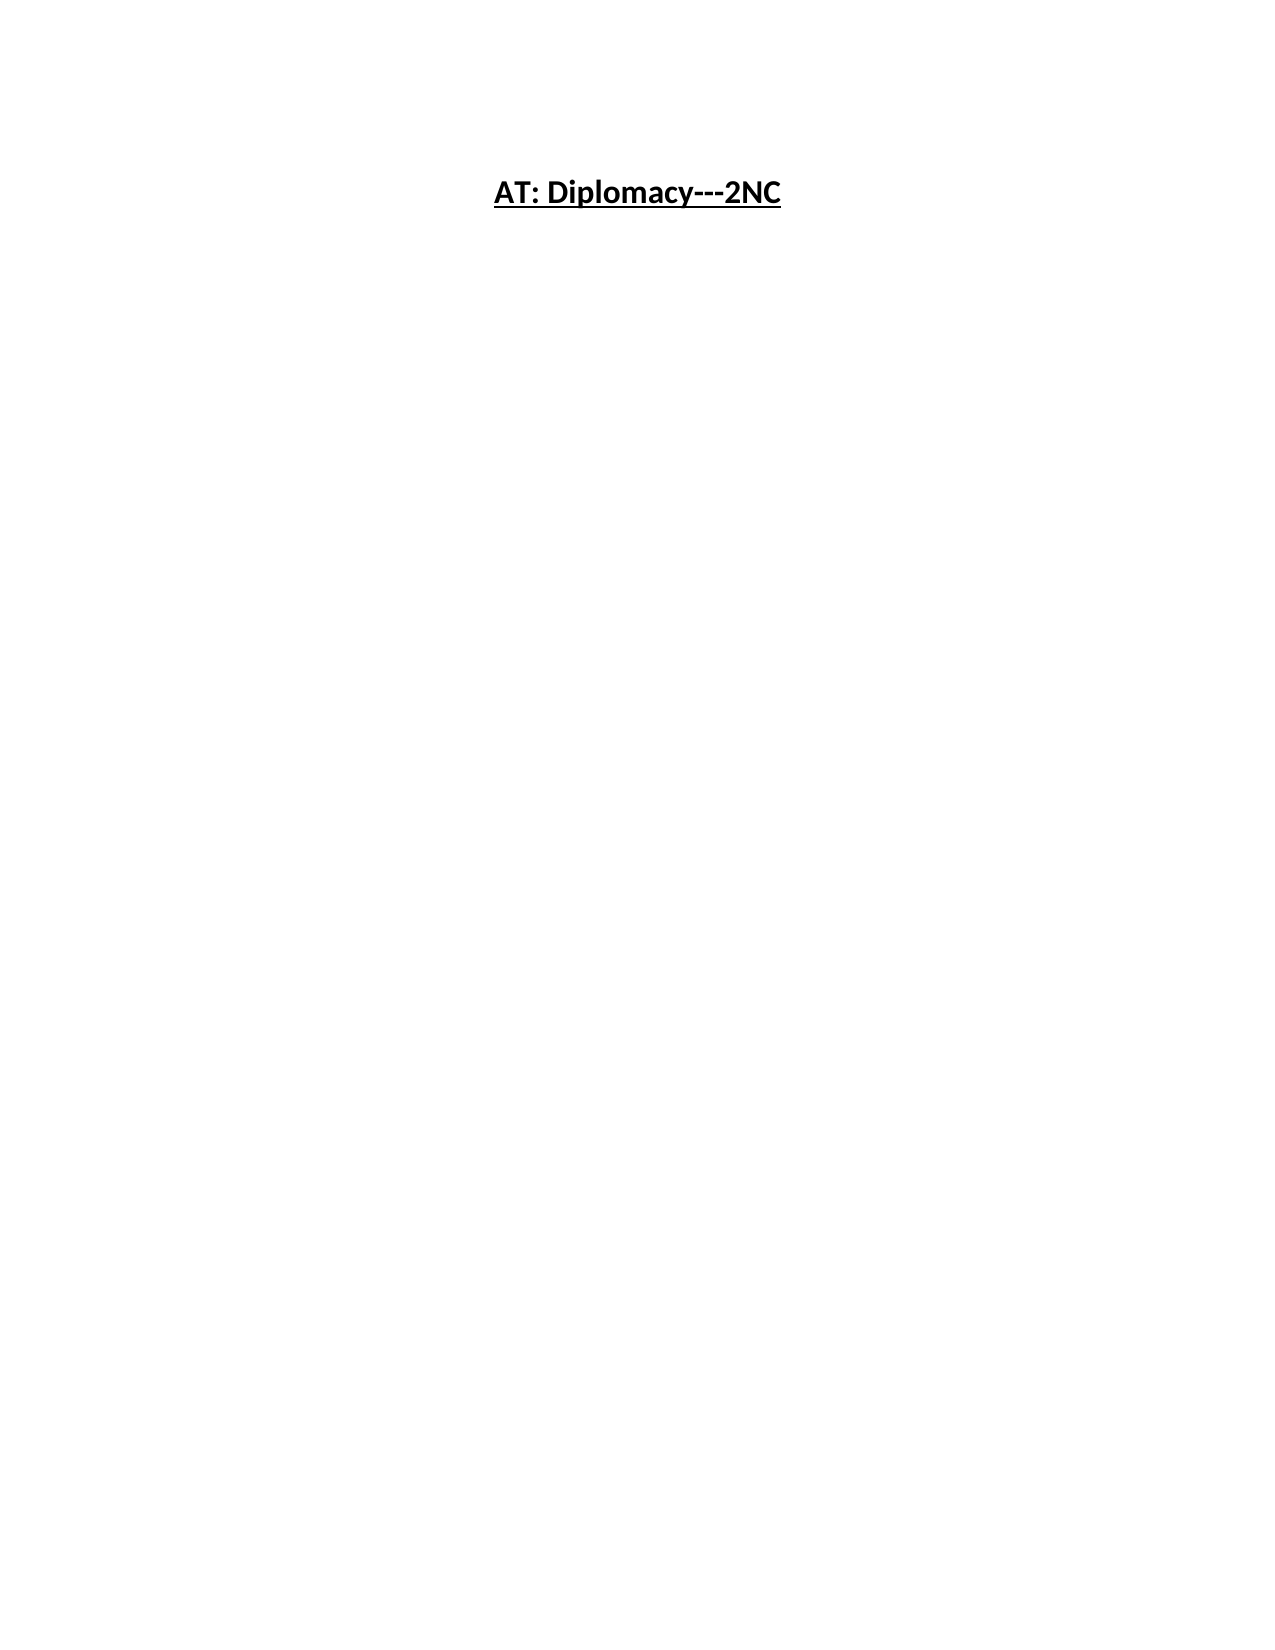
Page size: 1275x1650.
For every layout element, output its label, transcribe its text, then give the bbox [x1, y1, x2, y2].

subtitle AT: Diplomacy---2NC [150, 171, 1125, 212]
